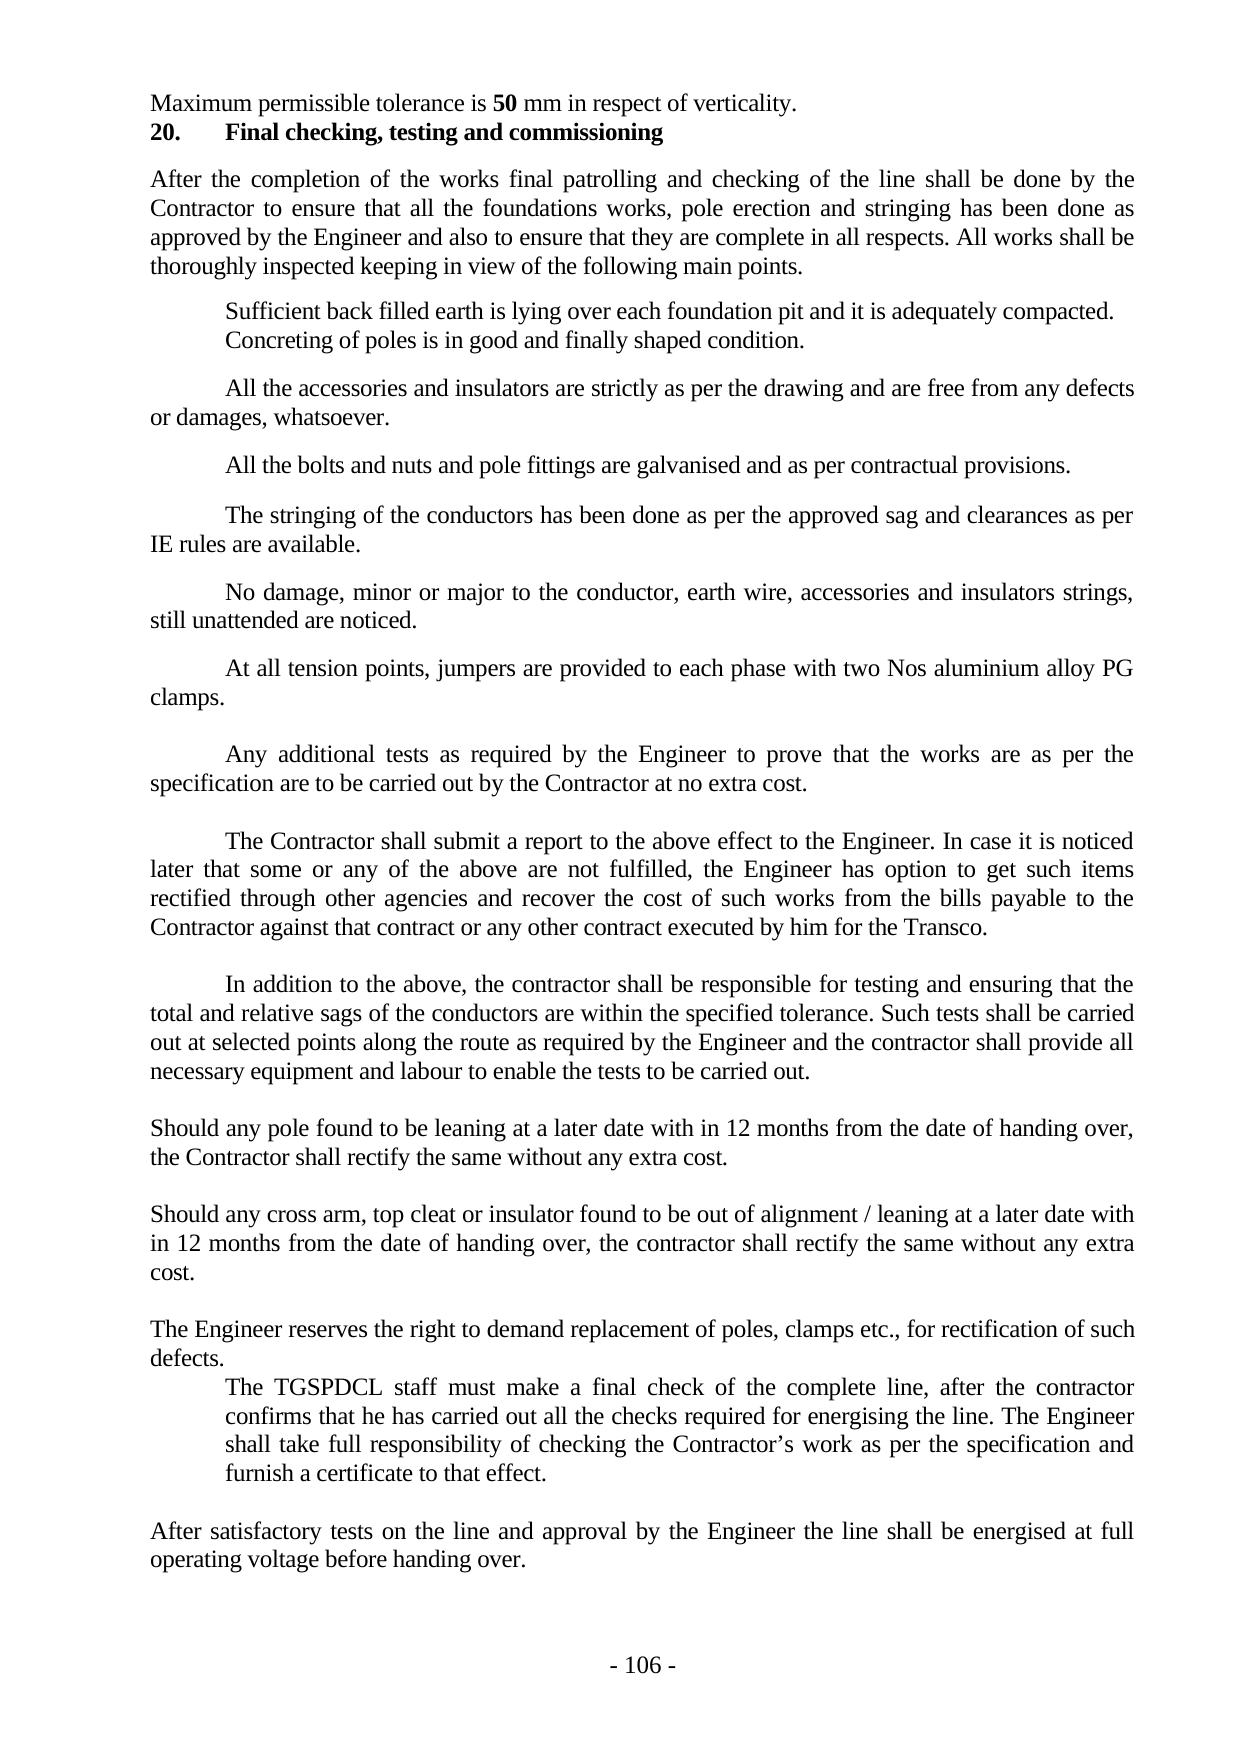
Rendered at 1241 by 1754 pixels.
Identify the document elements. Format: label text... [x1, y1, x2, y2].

text The Contractor shall submit a report to the above effect to the Engineer. In case it is noticed later that some or any of the above are not fulfilled, the Engineer has option to get such items rectified through other agencies and recover the cost of such works from the bills payable to the Contractor against that contract or any other contract executed by him for the Transco. [150, 826, 1135, 941]
text Sufficient back filled earth is lying over each foundation pit and it is adequately compacted. [150, 296, 1135, 325]
text At all tension points, jumpers are provided to each phase with two Nos aluminium alloy PG clamps. [150, 653, 1135, 711]
text All the accessories and insulators are strictly as per the drawing and are free from any defects or damages, whatsoever. [150, 373, 1135, 431]
text Concreting of poles is in good and finally shaped condition. [150, 325, 1135, 354]
text Should any cross arm, top cleat or insulator found to be out of alignment / leaning at a later date with in 12 months from the date of handing over, the contractor shall rectify the same without any extra cost. [150, 1199, 1135, 1286]
text After the completion of the works final patrolling and checking of the line shall be done by the Contractor to ensure that all the foundations works, pole erection and stringing has been done as approved by the Engineer and also to ensure that they are complete in all respects. All works shall be thoroughly inspected keeping in view of the following main points. [150, 164, 1135, 279]
text Any additional tests as required by the Engineer to prove that the works are as per the specification are to be carried out by the Contractor at no extra cost. [150, 739, 1135, 797]
list The TGSPDCL staff must make a final check of the complete line, after the contractor confirms that he has carried out all the checks required for energising the line. The Engineer shall take full responsibility of checking the Contractor’s work as per the specification and furnish a certificate to that effect. [150, 1372, 1135, 1487]
text Maximum permissible tolerance is 50 mm in respect of verticality. [150, 88, 1135, 117]
text The Engineer reserves the right to demand replacement of poles, clamps etc., for rectification of such defects. [150, 1314, 1135, 1372]
text The stringing of the conductors has been done as per the approved sag and clearances as per IE rules are available. [150, 500, 1135, 557]
text All the bolts and nuts and pole fittings are galvanised and as per contractual provisions. [150, 450, 1135, 478]
text No damage, minor or major to the conductor, earth wire, accessories and insulators strings, still unattended are noticed. [150, 577, 1135, 634]
list In addition to the above, the contractor shall be responsible for testing and ensuring that the total and relative sags of the conductors are within the specified tolerance. Such tests shall be carried out at selected points along the route as required by the Engineer and the contractor shall provide all necessary equipment and labour to enable the tests to be carried out. [150, 969, 1135, 1084]
text Should any pole found to be leaning at a later date with in 12 months from the date of handing over, the Contractor shall rectify the same without any extra cost. [150, 1113, 1135, 1171]
text 20. Final checking, testing and commissioning [150, 117, 1135, 145]
text After satisfactory tests on the line and approval by the Engineer the line shall be energised at full operating voltage before handing over. [150, 1516, 1135, 1573]
